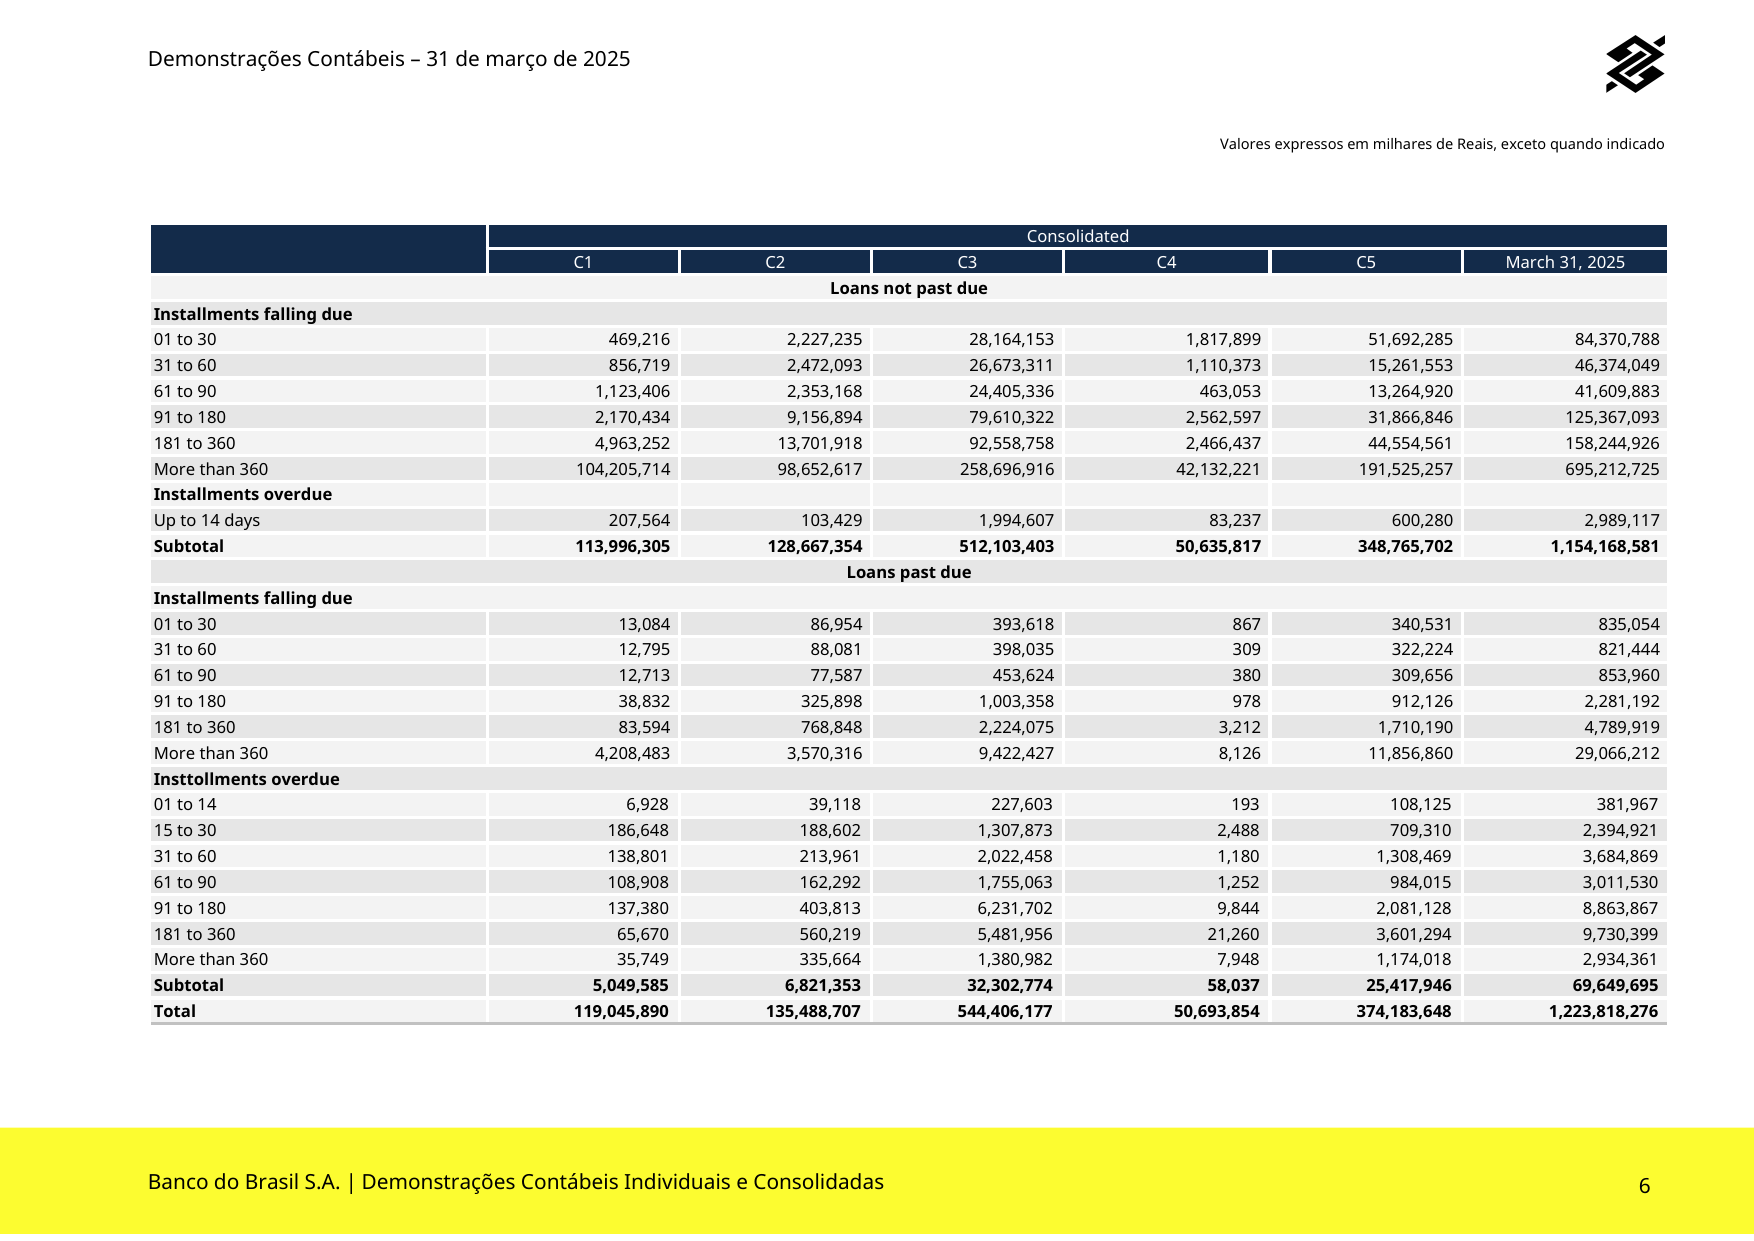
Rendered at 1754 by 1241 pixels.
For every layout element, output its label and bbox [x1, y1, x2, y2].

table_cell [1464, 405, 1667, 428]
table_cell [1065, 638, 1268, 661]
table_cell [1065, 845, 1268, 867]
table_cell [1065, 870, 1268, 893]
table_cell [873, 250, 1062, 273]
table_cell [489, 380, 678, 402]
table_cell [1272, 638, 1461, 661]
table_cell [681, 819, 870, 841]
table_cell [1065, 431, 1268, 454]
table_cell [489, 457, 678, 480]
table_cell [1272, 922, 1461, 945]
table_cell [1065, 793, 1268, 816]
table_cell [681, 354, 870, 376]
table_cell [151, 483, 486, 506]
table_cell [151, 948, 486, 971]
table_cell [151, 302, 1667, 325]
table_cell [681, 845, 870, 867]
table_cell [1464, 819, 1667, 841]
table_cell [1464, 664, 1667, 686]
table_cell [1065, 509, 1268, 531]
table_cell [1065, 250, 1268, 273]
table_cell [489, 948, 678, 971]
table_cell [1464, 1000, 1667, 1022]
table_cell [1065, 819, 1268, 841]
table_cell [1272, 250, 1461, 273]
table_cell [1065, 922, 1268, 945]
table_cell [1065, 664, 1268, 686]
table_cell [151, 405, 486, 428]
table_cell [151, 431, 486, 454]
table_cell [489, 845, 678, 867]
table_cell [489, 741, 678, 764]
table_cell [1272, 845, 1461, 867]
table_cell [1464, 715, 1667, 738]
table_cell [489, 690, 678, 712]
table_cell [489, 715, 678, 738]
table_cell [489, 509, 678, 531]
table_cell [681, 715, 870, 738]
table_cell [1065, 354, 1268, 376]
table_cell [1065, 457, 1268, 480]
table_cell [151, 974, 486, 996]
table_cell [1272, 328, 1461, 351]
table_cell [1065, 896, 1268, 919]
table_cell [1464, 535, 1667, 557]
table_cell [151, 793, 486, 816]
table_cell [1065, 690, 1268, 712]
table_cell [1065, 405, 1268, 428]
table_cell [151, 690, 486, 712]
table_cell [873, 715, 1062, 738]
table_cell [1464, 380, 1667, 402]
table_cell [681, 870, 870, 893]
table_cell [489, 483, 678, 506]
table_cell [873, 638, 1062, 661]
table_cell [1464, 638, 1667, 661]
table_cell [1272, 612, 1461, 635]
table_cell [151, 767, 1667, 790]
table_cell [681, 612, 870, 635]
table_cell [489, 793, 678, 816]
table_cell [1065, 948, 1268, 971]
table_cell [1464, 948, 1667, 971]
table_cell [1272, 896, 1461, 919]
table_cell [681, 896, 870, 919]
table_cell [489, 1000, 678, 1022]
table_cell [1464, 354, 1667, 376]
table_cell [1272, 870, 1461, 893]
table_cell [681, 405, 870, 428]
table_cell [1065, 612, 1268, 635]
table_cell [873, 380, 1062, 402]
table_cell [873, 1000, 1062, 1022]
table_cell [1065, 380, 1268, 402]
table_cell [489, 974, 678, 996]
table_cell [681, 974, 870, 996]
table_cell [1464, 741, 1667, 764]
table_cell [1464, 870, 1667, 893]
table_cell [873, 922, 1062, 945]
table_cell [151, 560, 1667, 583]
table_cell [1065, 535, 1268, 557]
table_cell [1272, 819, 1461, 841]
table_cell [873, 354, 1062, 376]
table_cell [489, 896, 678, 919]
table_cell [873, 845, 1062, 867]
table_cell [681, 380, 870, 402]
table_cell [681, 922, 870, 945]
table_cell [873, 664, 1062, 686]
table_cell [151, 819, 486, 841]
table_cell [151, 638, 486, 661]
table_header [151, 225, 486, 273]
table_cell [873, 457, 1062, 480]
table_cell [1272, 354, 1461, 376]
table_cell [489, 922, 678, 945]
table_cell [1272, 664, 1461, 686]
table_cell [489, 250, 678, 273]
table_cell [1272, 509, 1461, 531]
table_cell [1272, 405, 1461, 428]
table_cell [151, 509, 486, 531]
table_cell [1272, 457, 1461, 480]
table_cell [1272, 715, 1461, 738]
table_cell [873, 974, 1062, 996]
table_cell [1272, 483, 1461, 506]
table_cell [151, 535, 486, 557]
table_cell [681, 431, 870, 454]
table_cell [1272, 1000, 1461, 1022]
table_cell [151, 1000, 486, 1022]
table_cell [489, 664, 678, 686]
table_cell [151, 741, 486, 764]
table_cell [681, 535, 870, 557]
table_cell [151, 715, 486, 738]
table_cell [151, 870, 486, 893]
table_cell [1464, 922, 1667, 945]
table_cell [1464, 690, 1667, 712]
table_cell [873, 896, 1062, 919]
picture [1606, 35, 1665, 93]
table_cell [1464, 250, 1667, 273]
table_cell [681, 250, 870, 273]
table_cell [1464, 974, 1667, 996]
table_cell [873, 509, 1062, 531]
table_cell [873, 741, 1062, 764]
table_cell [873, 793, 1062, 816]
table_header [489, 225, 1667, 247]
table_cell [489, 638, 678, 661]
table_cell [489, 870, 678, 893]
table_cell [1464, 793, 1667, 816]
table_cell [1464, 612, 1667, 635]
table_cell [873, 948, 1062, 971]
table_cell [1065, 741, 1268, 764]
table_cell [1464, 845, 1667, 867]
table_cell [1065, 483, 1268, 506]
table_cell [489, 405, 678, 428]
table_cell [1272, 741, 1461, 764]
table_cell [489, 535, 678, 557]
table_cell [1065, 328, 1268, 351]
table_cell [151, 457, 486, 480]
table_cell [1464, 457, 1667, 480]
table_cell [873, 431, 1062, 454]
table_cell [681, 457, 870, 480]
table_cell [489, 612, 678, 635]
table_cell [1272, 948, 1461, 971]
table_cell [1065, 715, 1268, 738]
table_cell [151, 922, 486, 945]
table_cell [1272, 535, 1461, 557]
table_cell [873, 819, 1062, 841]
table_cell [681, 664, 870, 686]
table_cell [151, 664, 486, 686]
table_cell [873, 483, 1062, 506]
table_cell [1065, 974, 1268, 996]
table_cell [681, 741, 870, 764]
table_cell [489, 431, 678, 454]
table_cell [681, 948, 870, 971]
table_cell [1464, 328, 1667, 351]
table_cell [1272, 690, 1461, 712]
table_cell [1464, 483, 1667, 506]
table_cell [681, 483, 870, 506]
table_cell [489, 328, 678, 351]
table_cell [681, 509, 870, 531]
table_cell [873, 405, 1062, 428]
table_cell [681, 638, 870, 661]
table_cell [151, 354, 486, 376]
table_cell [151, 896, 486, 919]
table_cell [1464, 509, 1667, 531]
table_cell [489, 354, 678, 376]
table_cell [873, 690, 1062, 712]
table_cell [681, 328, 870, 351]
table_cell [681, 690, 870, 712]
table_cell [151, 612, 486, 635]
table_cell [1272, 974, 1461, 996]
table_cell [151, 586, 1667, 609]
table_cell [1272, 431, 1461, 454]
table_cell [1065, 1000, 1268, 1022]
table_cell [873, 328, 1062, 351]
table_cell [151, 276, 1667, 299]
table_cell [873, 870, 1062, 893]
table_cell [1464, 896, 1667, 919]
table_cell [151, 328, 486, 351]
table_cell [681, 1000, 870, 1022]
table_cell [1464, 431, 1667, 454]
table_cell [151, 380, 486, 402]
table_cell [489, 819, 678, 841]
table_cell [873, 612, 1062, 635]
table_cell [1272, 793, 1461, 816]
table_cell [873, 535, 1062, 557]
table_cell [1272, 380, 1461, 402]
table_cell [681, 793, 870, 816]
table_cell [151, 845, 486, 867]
